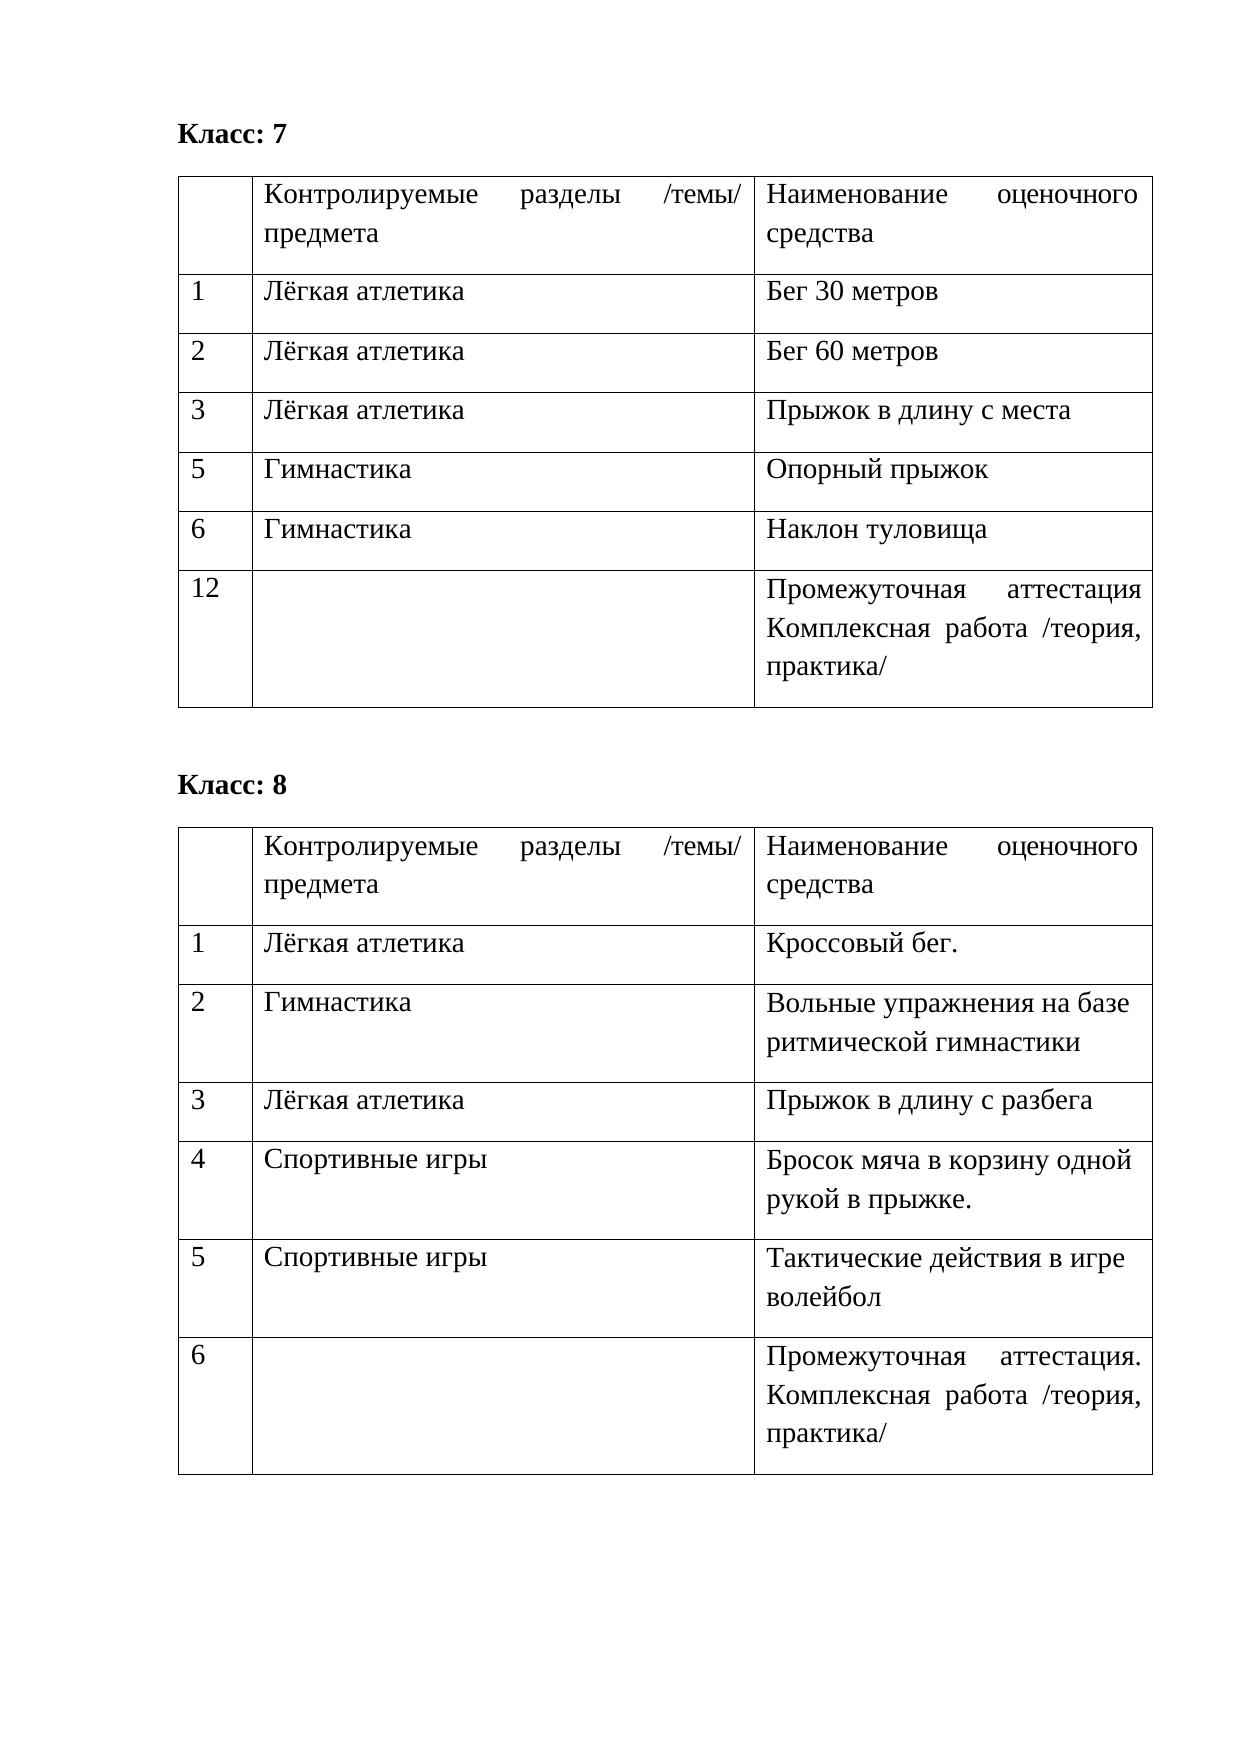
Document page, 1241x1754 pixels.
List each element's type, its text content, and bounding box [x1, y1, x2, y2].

table_cell Прыжок в длину с разбега [755, 1083, 1152, 1141]
table_cell Промежуточная аттестация Комплексная работа /теория, практика/ [755, 571, 1152, 707]
table_cell 3 [179, 1083, 252, 1141]
table_cell Лёгкая атлетика [253, 926, 754, 984]
table_cell Наклон туловища [755, 512, 1152, 570]
table_cell Бросок мяча в корзину одной рукой в прыжке. [755, 1142, 1152, 1239]
table_header Наименование оценочного средства [755, 828, 1152, 925]
table_cell Бег 30 метров [755, 275, 1152, 333]
table_cell 1 [179, 275, 252, 333]
table_header [179, 828, 252, 925]
table_cell 4 [179, 1142, 252, 1239]
table_cell Лёгкая атлетика [253, 275, 754, 333]
text Класс: 7 [177, 116, 1209, 149]
table_cell Промежуточная аттестация. Комплексная работа /теория, практика/ [755, 1338, 1152, 1474]
table_cell 2 [179, 334, 252, 392]
table_cell 6 [179, 1338, 252, 1474]
table_header Контролируемые разделы /темы/ предмета [253, 177, 754, 273]
table_cell Лёгкая атлетика [253, 393, 754, 452]
table_header [179, 177, 252, 273]
table_cell Тактические действия в игре волейбол [755, 1240, 1152, 1337]
table_cell Лёгкая атлетика [253, 1083, 754, 1141]
table_cell Опорный прыжок [755, 453, 1152, 511]
table_cell 3 [179, 393, 252, 452]
table_cell Спортивные игры [253, 1142, 754, 1239]
table_cell Бег 60 метров [755, 334, 1152, 392]
table_cell 12 [179, 571, 252, 707]
table_cell Гимнастика [253, 512, 754, 570]
table_cell 5 [179, 453, 252, 511]
table_cell Кроссовый бег. [755, 926, 1152, 984]
table_cell Спортивные игры [253, 1240, 754, 1337]
table_cell Прыжок в длину с места [755, 393, 1152, 452]
table_cell 2 [179, 985, 252, 1082]
table_cell 5 [179, 1240, 252, 1337]
table_cell [253, 1338, 754, 1474]
table_cell 6 [179, 512, 252, 570]
table_header Наименование оценочного средства [755, 177, 1152, 273]
table_cell Вольные упражнения на базе ритмической гимнастики [755, 985, 1152, 1082]
table_cell 1 [179, 926, 252, 984]
table_cell Гимнастика [253, 985, 754, 1082]
table_cell Лёгкая атлетика [253, 334, 754, 392]
text Класс: 8 [177, 767, 1209, 801]
table_header Контролируемые разделы /темы/ предмета [253, 828, 754, 925]
table_cell Гимнастика [253, 453, 754, 511]
table_cell [253, 571, 754, 707]
